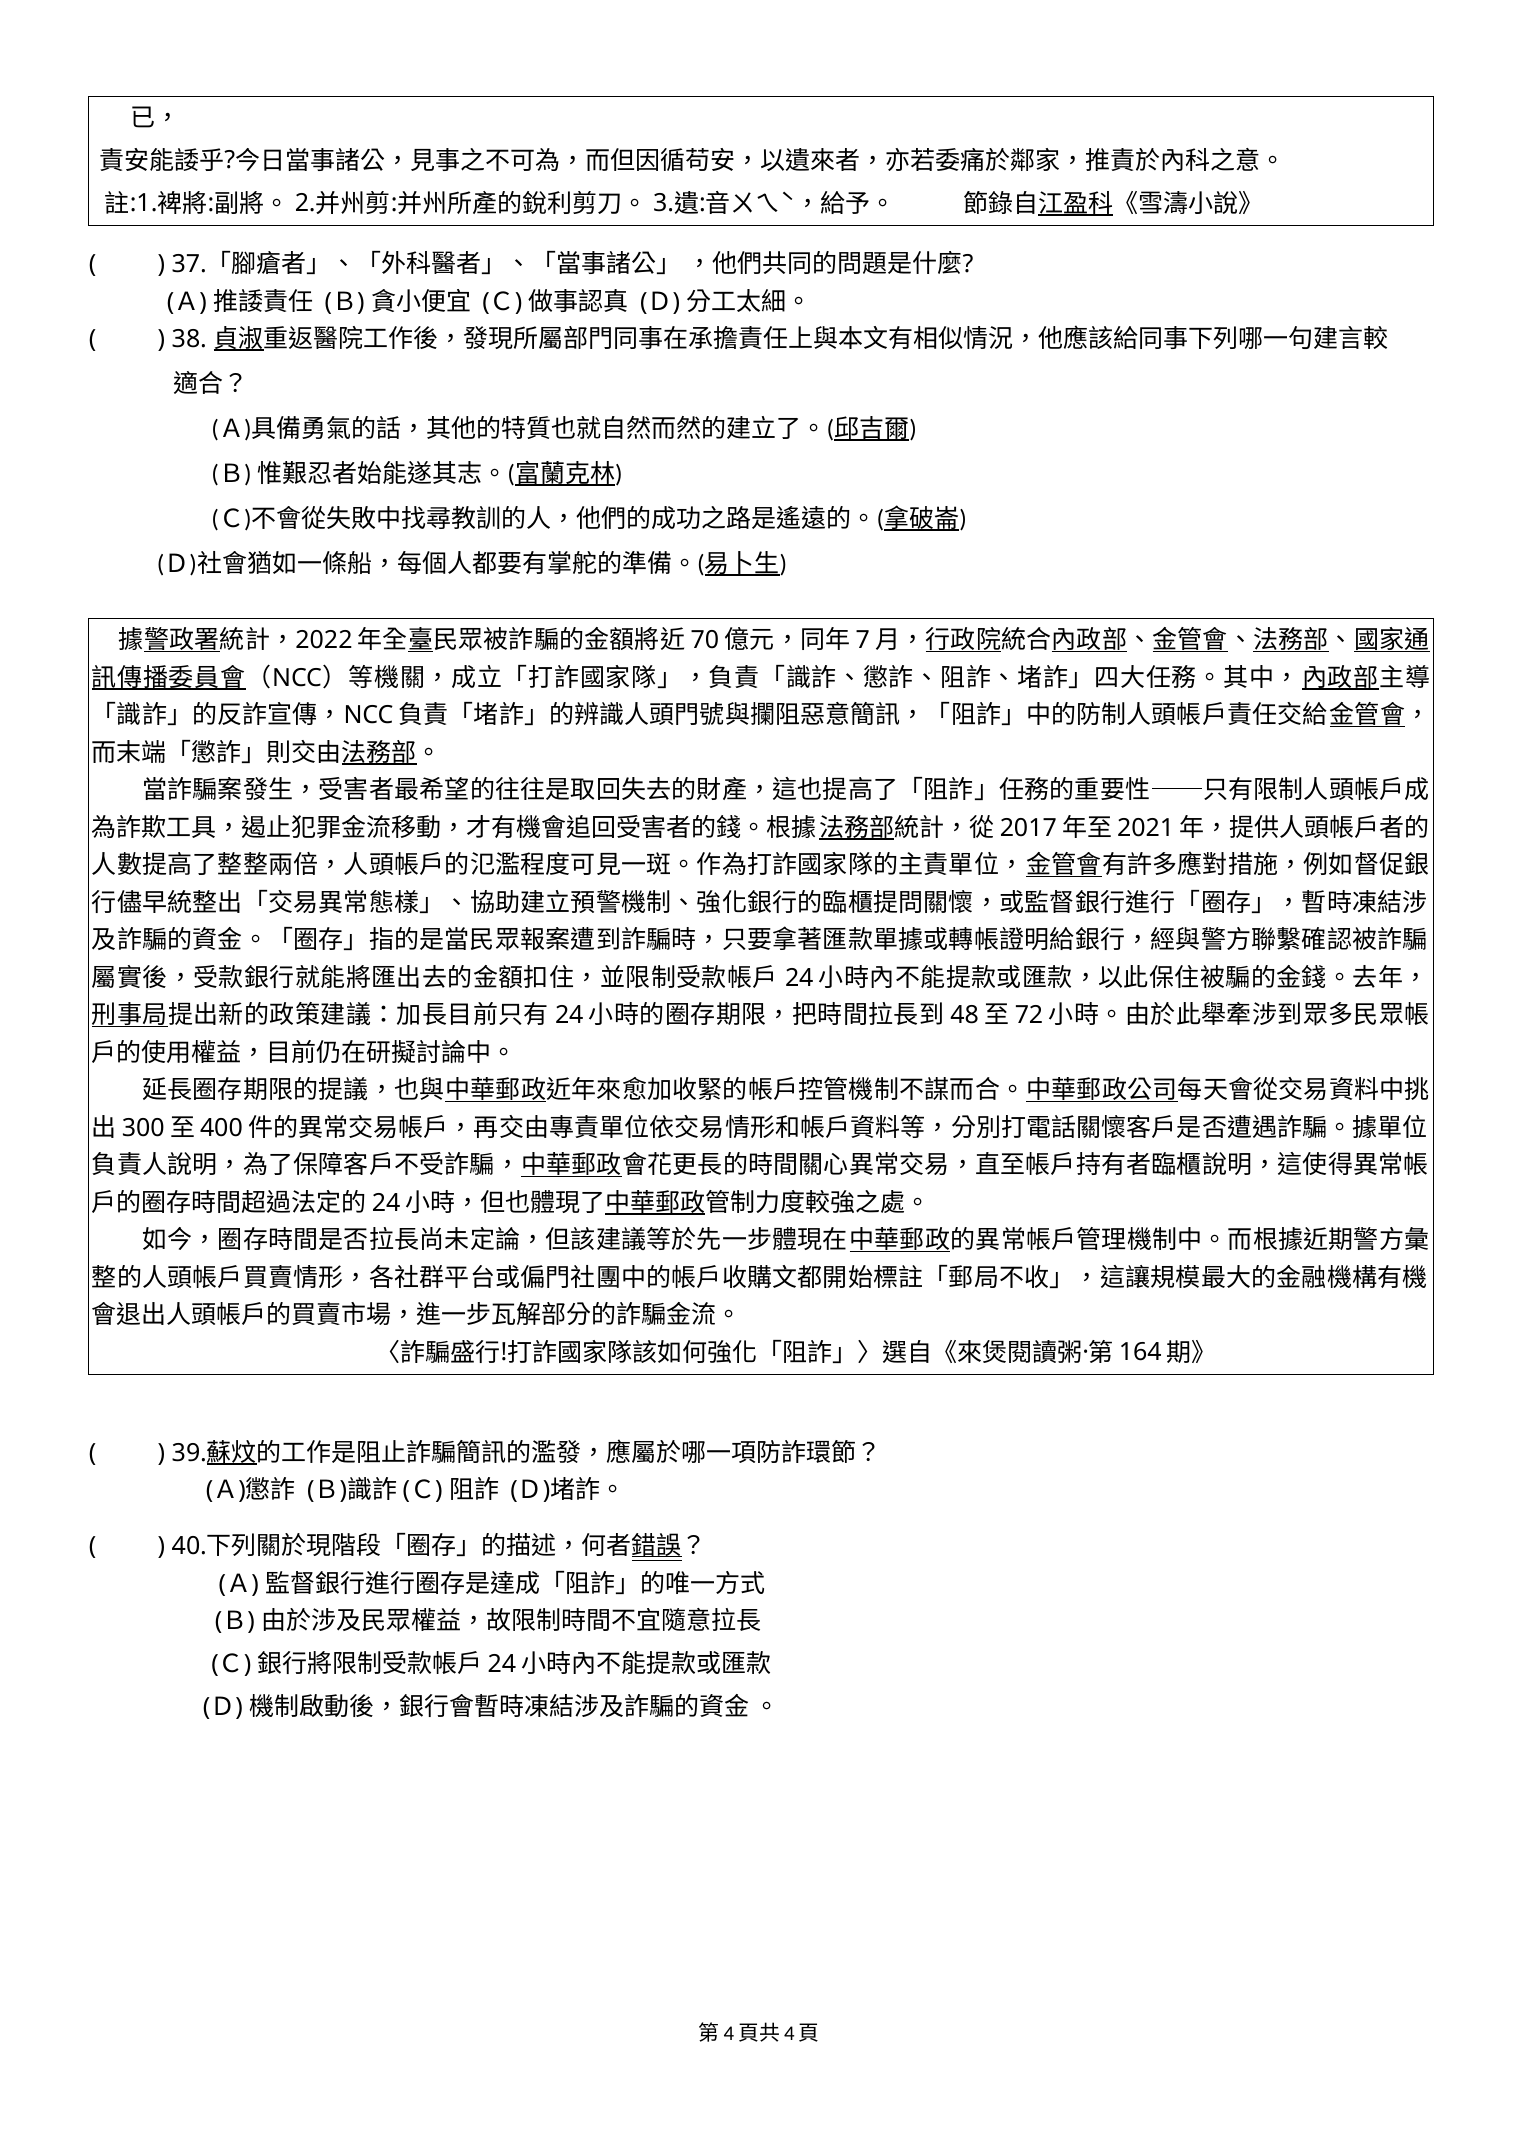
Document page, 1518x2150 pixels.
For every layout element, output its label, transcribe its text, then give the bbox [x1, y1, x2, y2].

text 適合？ [89, 363, 1429, 400]
table_header 據警政署統計，2022年全臺民眾被詐騙的金額將近70億元，同年7月，行政院統合內政部、金管會、法務部、國家通訊傳播委員會（NCC）等機關，成立「打詐國家隊」，負責「識詐、懲詐、阻詐、堵詐」四大任務。其中，內政部主導「識詐」的反詐宣傳，NCC負責「堵詐」的辨識人頭門號與攔阻惡意簡訊，「阻詐」中的防制人頭帳戶責任交給金管會，而末端「懲詐」則交由法務部。 當詐騙案發生，受害者最希望的往往是取回失去的財產，這也提高了「阻詐」任務的重要性─只有限制人頭帳戶成為詐欺工具，遏止犯罪金流移動，才有機會追回受害者的錢。根據法務部統計，從2017年至2021年，提供人頭帳戶者的人數提高了整整兩倍，人頭帳戶的氾濫程度可見一斑。作為打詐國家隊的主責單位，金管會有許多應對措施，例如督促銀行儘早統整出「交易異常態樣」、協助建立預警機制、強化銀行的臨櫃提問關懷，或監督銀行進行「圈存」，暫時凍結涉及詐騙的資金。「圈存」指的是當民眾報案遭到詐騙時，只要拿著匯款單據或轉帳證明給銀行，經與警方聯繫確認被詐騙屬實後，受款銀行就能將匯出去的金額扣住，並限制受款帳戶24小時內不能提款或匯款，以此保住被騙的金錢。去年，刑事局提出新的政策建議：加長目前只有24小時的圈存期限，把時間拉長到48至72小時。由於此舉牽涉到眾多民眾帳戶的使用權益，目前仍在研擬討論中。 延長圈存期限的提議，也與中華郵政近年來愈加收緊的帳戶控管機制不謀而合。中華郵政公司每天會從交易資料中挑出300至400件的異常交易帳戶，再交由專責單位依交易情形和帳戶資料等，分別打電話關懷客戶是否遭遇詐騙。據單位負責人說明，為了保障客戶不受詐騙，中華郵政會花更長的時間關心異常交易，直至帳戶持有者臨櫃說明，這使得異常帳戶的圈存時間超過法定的24小時，但也體現了中華郵政管制力度較強之處。 如今，圈存時間是否拉長尚未定論，但該建議等於先一步體現在中華郵政的異常帳戶管理機制中。而根據近期警方彙整的人頭帳戶買賣情形，各社群平台或偏門社團中的帳戶收購文都開始標註「郵局不收」，這讓規模最大的金融機構有機會退出人頭帳戶的買賣市場，進一步瓦解部分的詐騙金流。 〈詐騙盛行!打詐國家隊該如何強化「阻詐」〉選自《來煲閱讀粥·第164期》 [89, 619, 1433, 1374]
text (Ａ)懲詐 (Ｂ)識詐 (Ｃ) 阻詐 (Ｄ)堵詐。 [114, 1469, 1429, 1506]
text (Ａ)具備勇氣的話，其他的特質也就自然而然的建立了。(邱吉爾) [114, 408, 1429, 445]
text (Ｂ) 由於涉及民眾權益，故限制時間不宜隨意拉長 [114, 1600, 1429, 1638]
text (Ｄ) 機制啟動後，銀行會暫時凍結涉及詐騙的資金 。 [114, 1686, 1429, 1723]
text (Ｄ)社會猶如一條船，每個人都要有掌舵的準備。(易卜生) [89, 543, 1429, 580]
text ( ) 39.蘇炆的工作是阻止詐騙簡訊的濫發，應屬於哪一項防詐環節？ [89, 1431, 1429, 1469]
text (Ｃ) 銀行將限制受款帳戶24小時內不能提款或匯款 [114, 1643, 1429, 1680]
text ( ) 38. 貞淑重返醫院工作後，發現所屬部門同事在承擔責任上與本文有相似情況，他應該給同事下列哪一句建言較 [89, 318, 1429, 355]
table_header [89, 97, 1433, 225]
text (Ｃ)不會從失敗中找尋教訓的人，他們的成功之路是遙遠的。(拿破崙) [114, 498, 1429, 535]
text (Ａ) 推諉責任 (Ｂ) 貪小便宜 (Ｃ) 做事認真 (Ｄ) 分工太細。 [89, 280, 1429, 318]
text ( ) 37.「腳瘡者」、「外科醫者」、「當事諸公」 ，他們共同的問題是什麼? [89, 243, 1429, 280]
text ( ) 40.下列關於現階段「圈存」的描述，何者錯誤？ (Ａ) 監督銀行進行圈存是達成「阻詐」的唯一方式 [89, 1525, 1429, 1600]
text (Ｂ) 惟艱忍者始能遂其志。(富蘭克林) [114, 453, 1429, 490]
